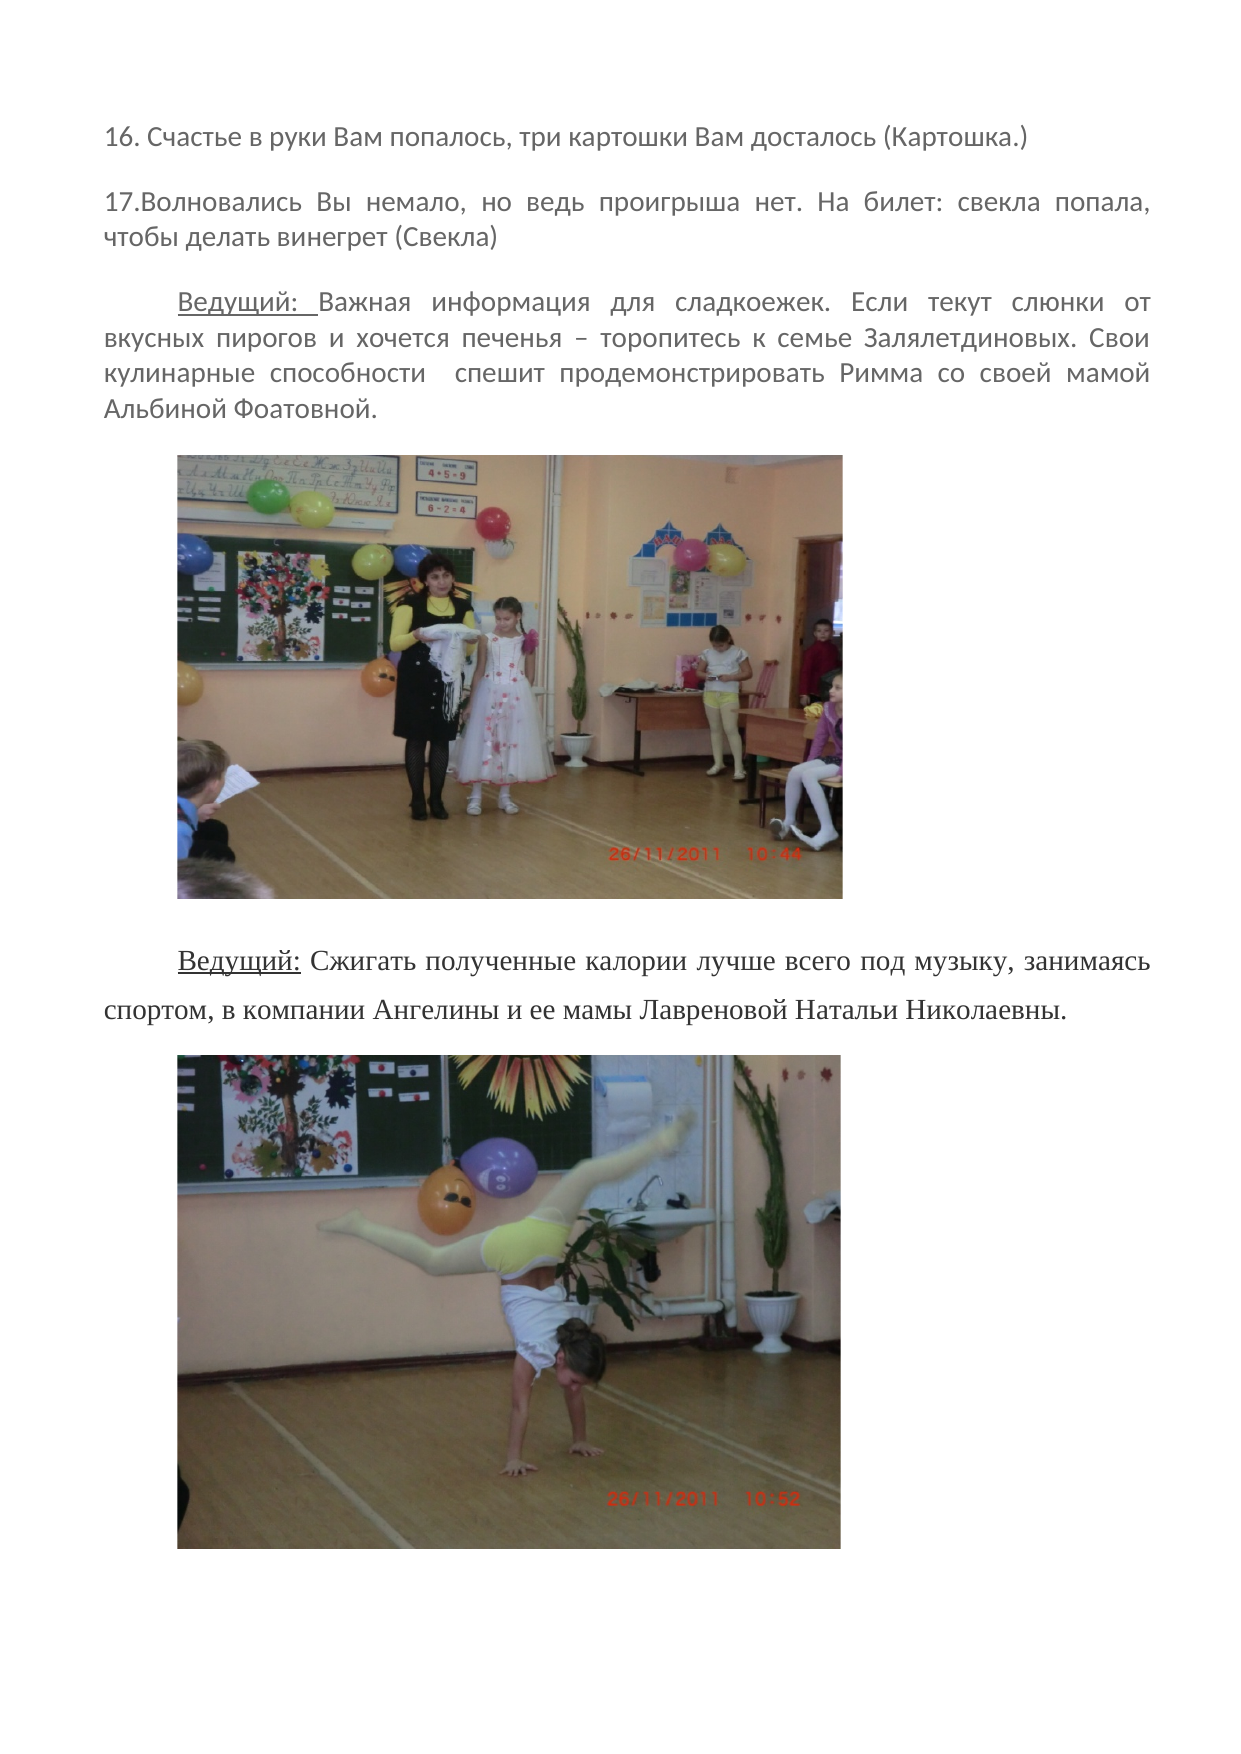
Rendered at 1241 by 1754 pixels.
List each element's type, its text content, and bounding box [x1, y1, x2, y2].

picture [177, 455, 843, 899]
text Ведущий: Сжигать полученные калории лучше всего под музыку, занимаясь спортом, в компании Ангелины и ее мамы Лавреновой Натальи Николаевны. [103, 928, 1152, 1026]
text Ведущий: Важная информация для сладкоежек. Если текут слюнки от вкусных пирогов и хочется печенья – торопитесь к семье Залялетдиновых. Свои кулинарные способности спешит продемонстрировать Римма со своей мамой Альбиной Фоатовной. [103, 283, 1152, 426]
text 17.Волновались Вы немало, но ведь проигрыша нет. На билет: свекла попала, чтобы делать винегрет (Свекла) [103, 183, 1152, 254]
picture [177, 1055, 841, 1549]
text 16. Счастье в руки Вам попалось, три картошки Вам досталось (Картошка.) [103, 118, 1152, 154]
